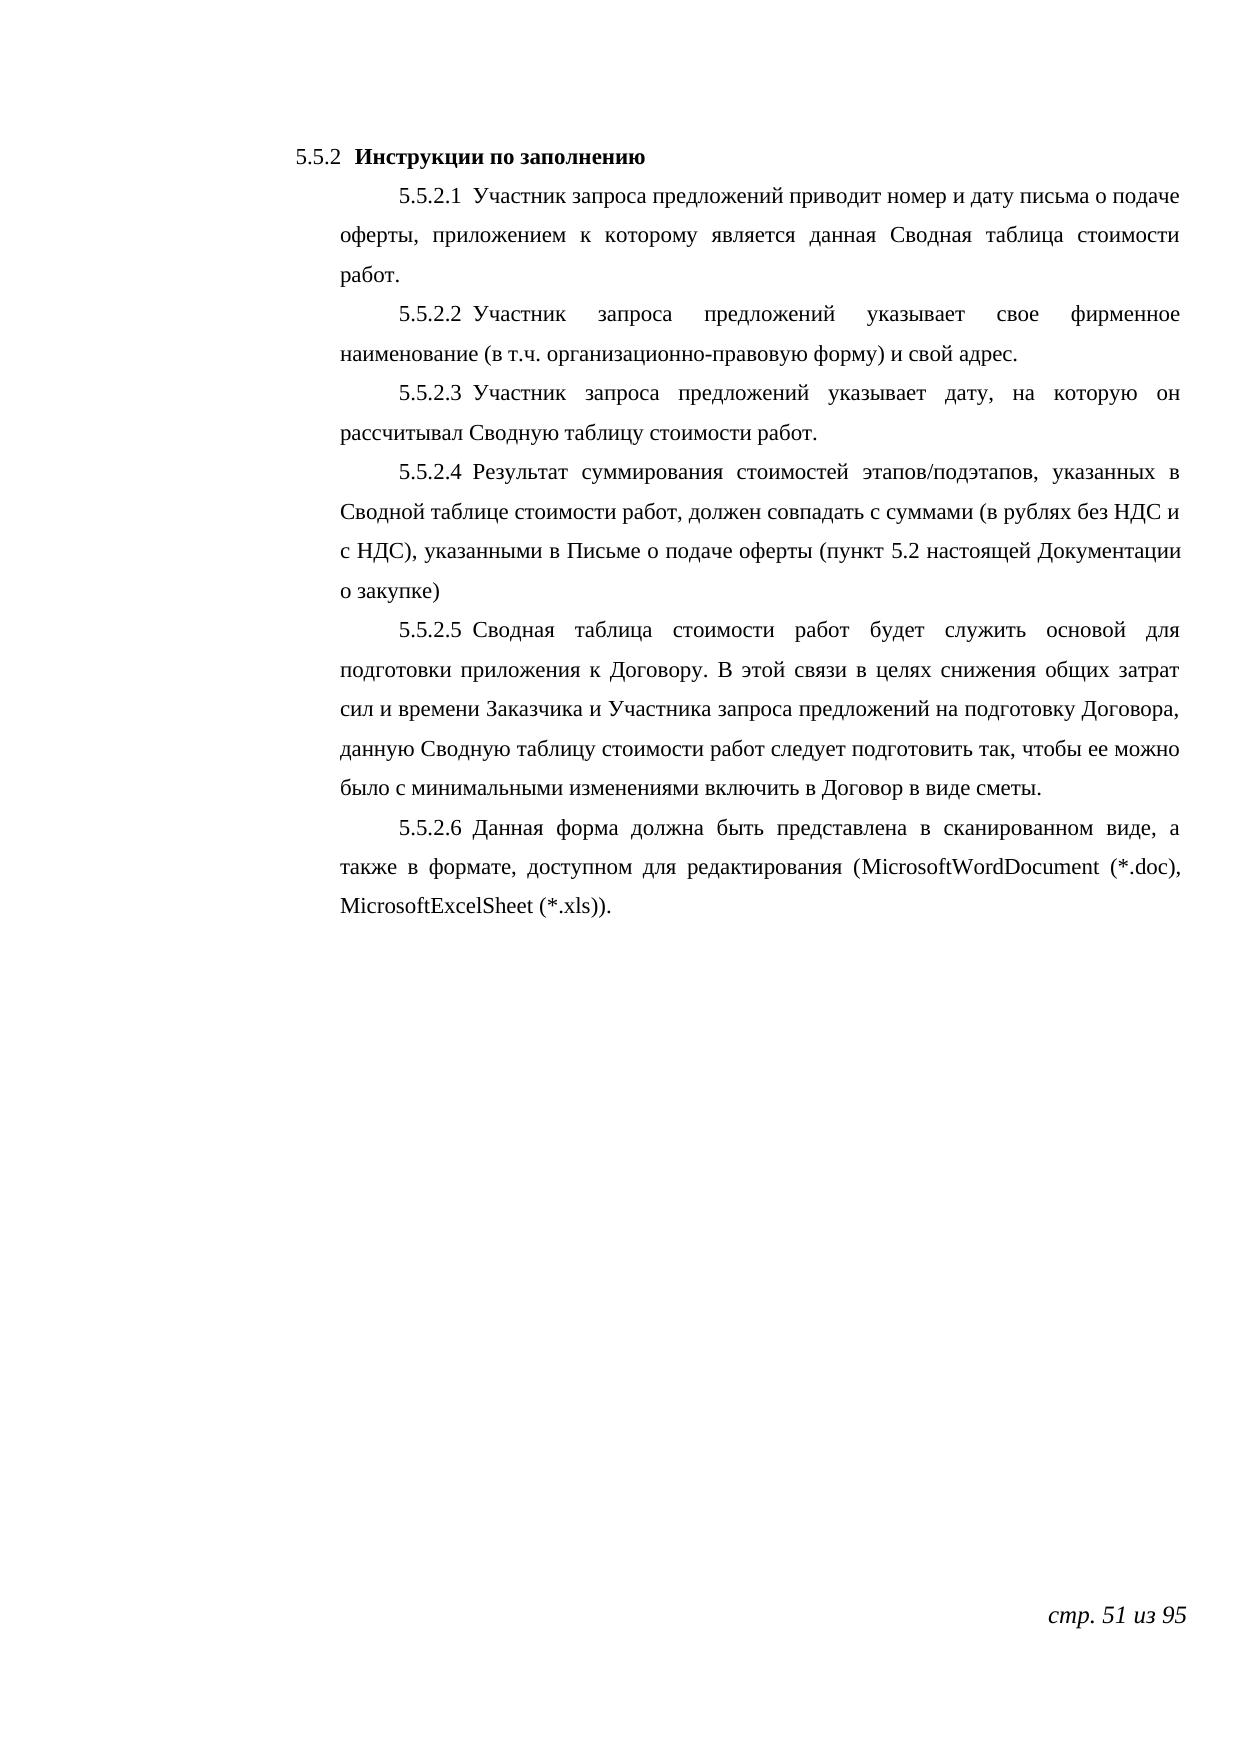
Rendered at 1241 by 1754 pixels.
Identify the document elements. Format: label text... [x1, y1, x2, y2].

text Участник запроса предложений указывает свое фирменное наименование (в т.ч. организационно-правовую форму) и свой адрес. [340, 300, 1181, 366]
text Данная форма должна быть представлена в сканированном виде, а также в формате, доступном для редактирования (MicrosoftWordDocument (*.doc), MicrosoftExcelSheet (*.xls)). [340, 814, 1181, 919]
text Сводная таблица стоимости работ будет служить основой для подготовки приложения к Договору. В этой связи в целях снижения общих затрат сил и времени Заказчика и Участника запроса предложений на подготовку Договора, данную Сводную таблицу стоимости работ следует подготовить так, чтобы ее можно было с минимальными изменениями включить в Договор в виде сметы. [340, 616, 1181, 801]
text Результат суммирования стоимостей этапов/подэтапов, указанных в Сводной таблице стоимости работ, должен совпадать с суммами (в рублях без НДС и с НДС), указанными в Письме о подаче оферты (пункт 5.2 настоящей Документации о закупке) [340, 458, 1181, 603]
text Участник запроса предложений приводит номер и дату письма о подаче оферты, приложением к которому является данная Сводная таблица стоимости работ. [340, 182, 1181, 287]
text Инструкции по заполнению [236, 143, 1181, 169]
text Участник запроса предложений указывает дату, на которую он рассчитывал Сводную таблицу стоимости работ. [340, 379, 1181, 445]
